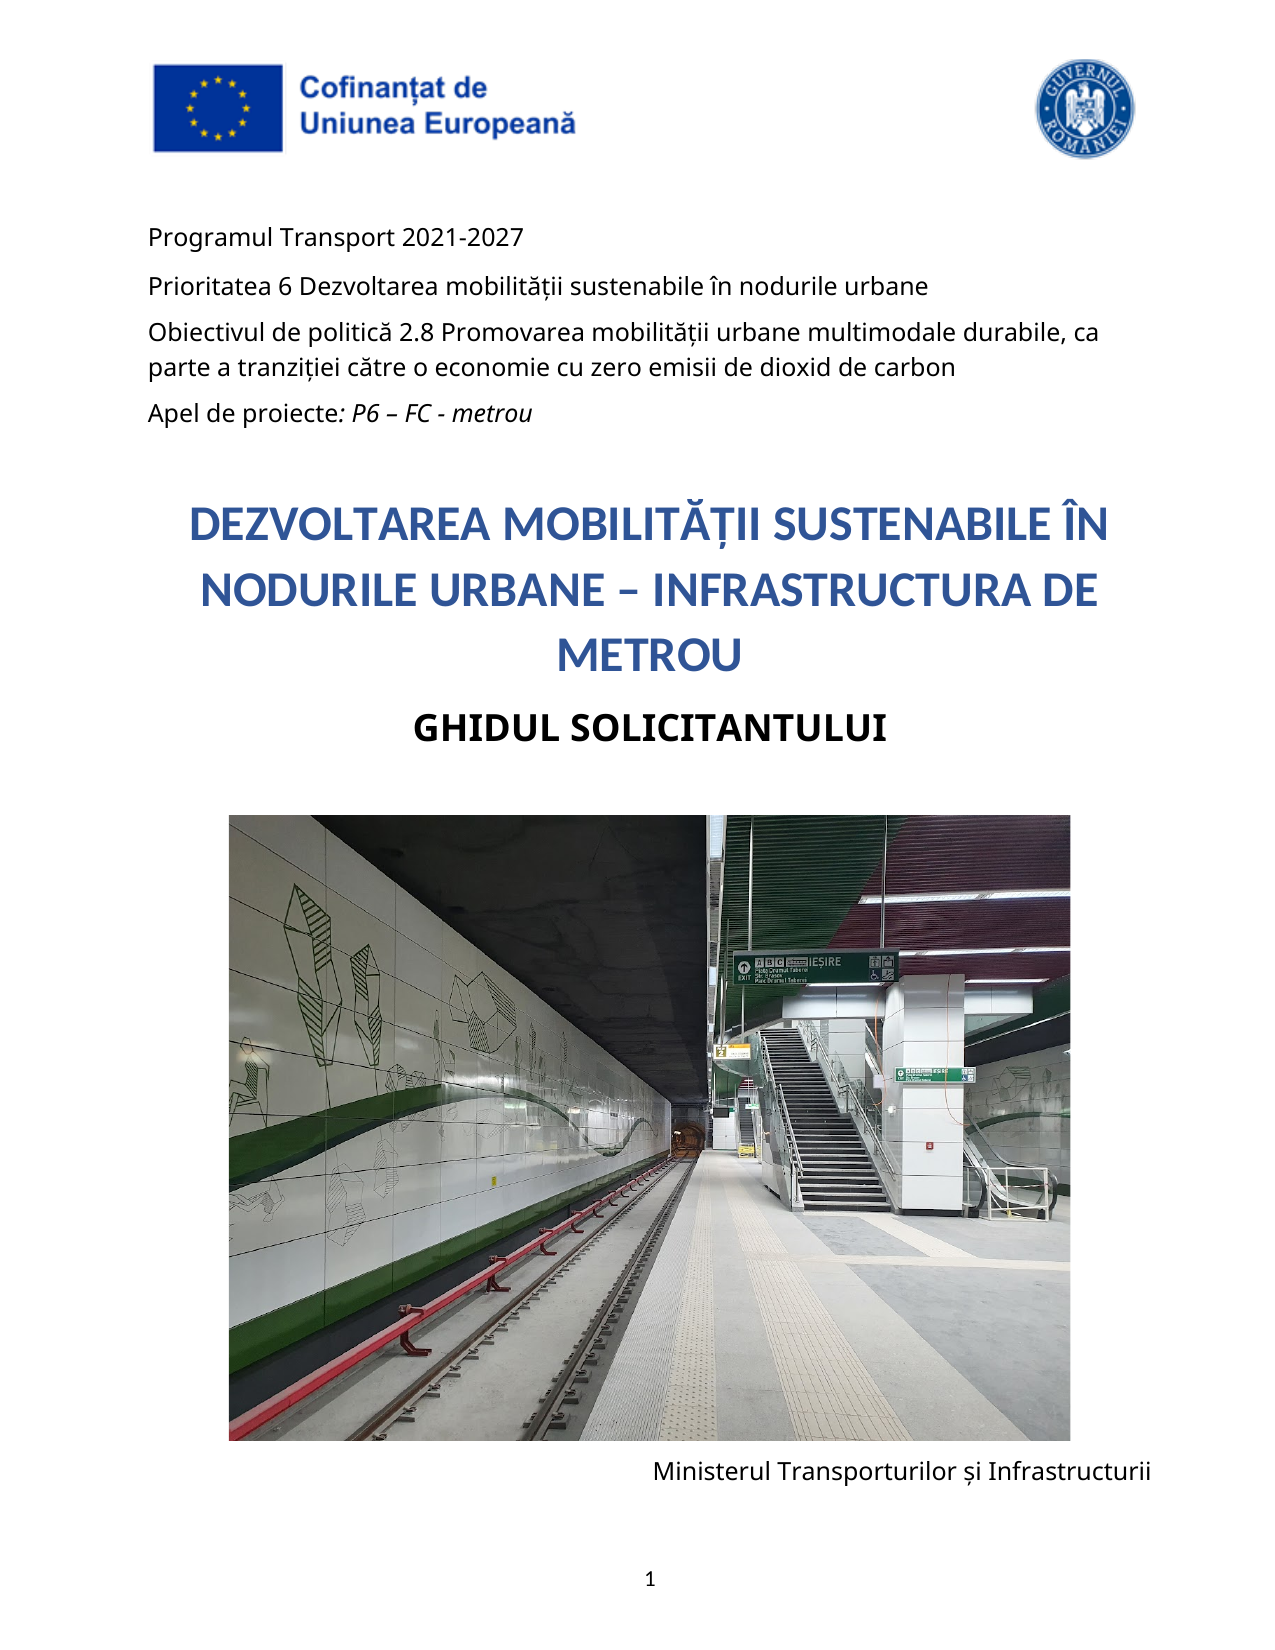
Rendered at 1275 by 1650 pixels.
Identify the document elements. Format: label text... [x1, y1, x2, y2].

text GHIDUL SOLICITANTULUI [148, 702, 1152, 753]
text Ministerul Transporturilor și Infrastructurii [148, 1453, 1152, 1487]
text Apel de proiecte: P6 – FC - metrou [148, 396, 1152, 430]
text Obiectivul de politică 2.8 Promovarea mobilității urbane multimodale durabile, ca parte a tranziției către o economie cu zero emisii de dioxid de carbon [148, 315, 1152, 383]
text Prioritatea 6 Dezvoltarea mobilității sustenabile în nodurile urbane [148, 268, 1152, 303]
picture [228, 815, 1071, 1441]
text Programul Transport 2021-2027 [148, 219, 1152, 253]
picture [147, 59, 1137, 161]
text DEZVOLTAREA MOBILITĂȚII SUSTENABILE ÎN NODURILE URBANE – INFRASTRUCTURA DE METROU [148, 492, 1152, 684]
